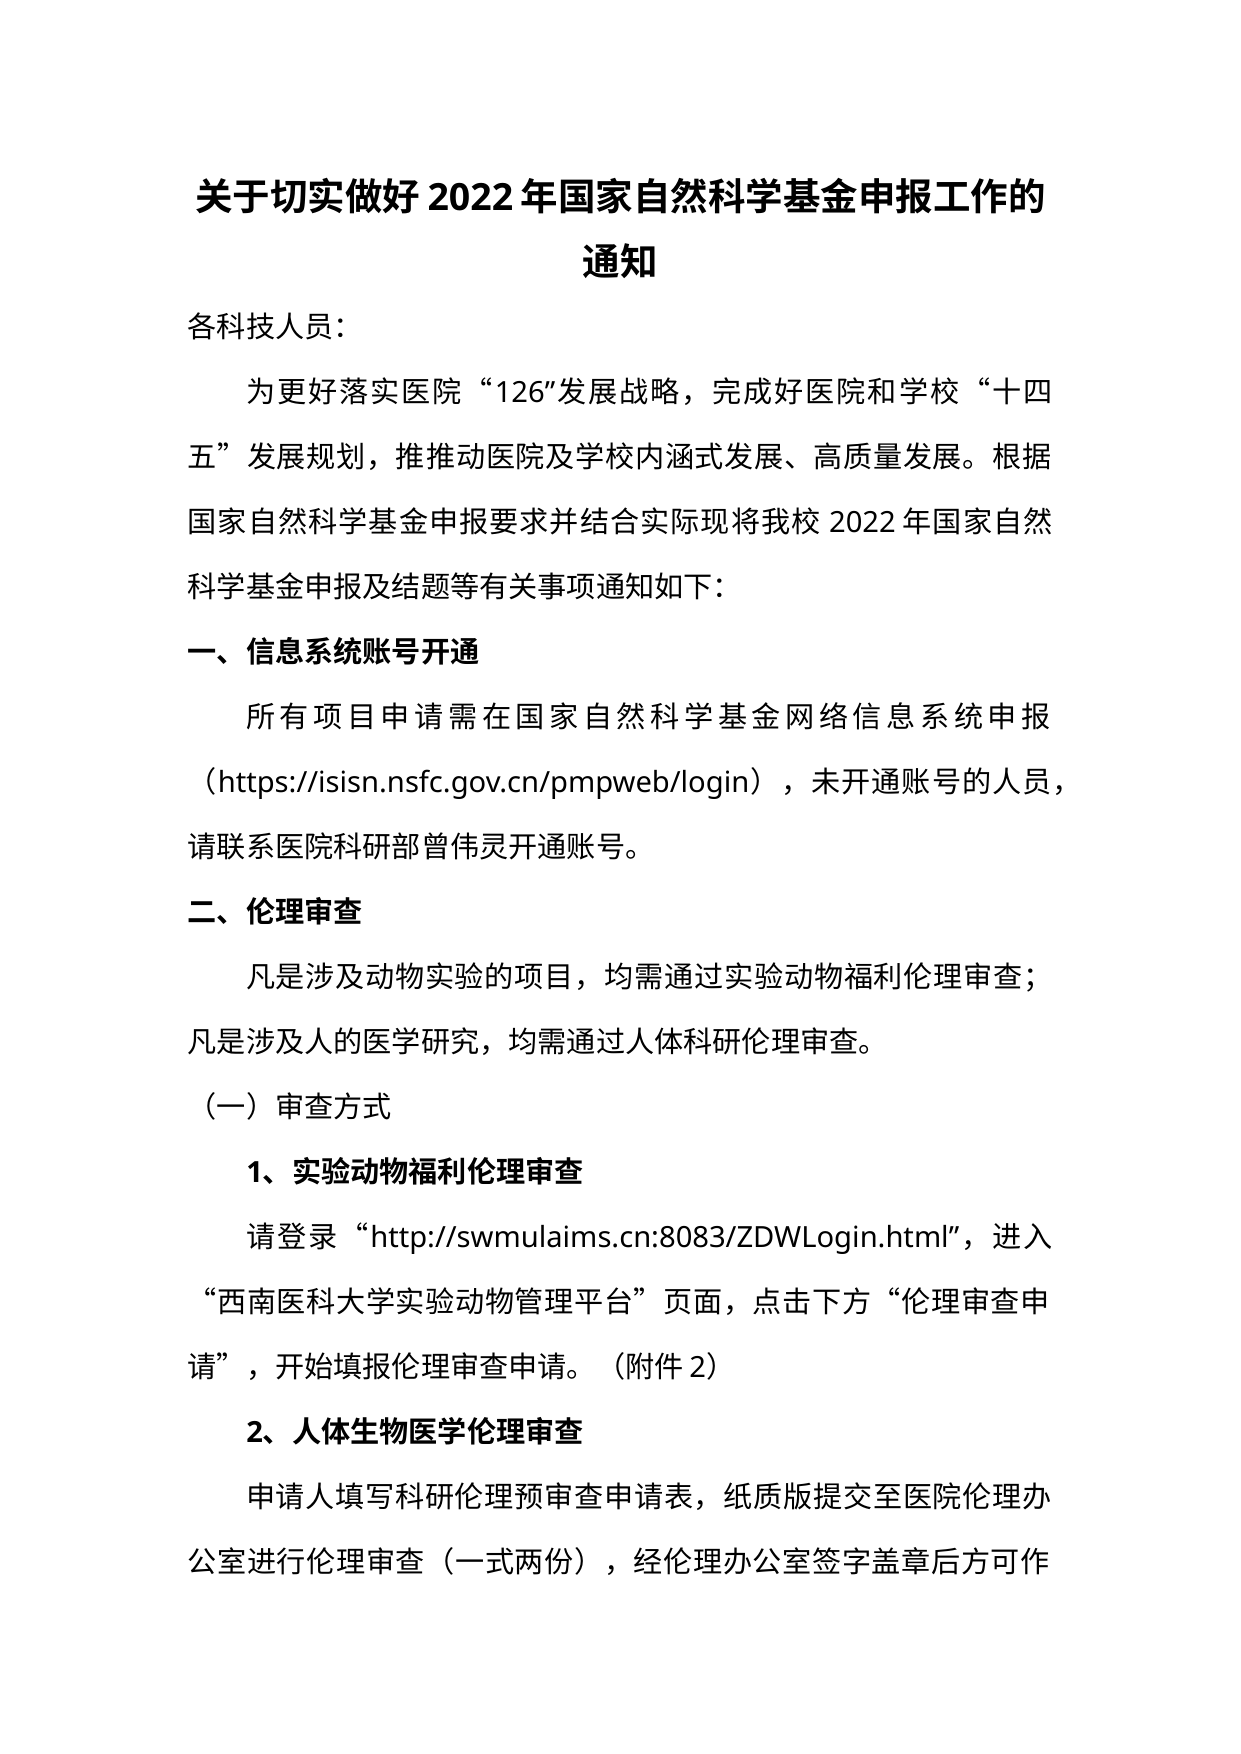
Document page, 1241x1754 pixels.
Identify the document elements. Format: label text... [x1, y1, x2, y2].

text 关于切实做好2022年国家自然科学基金申报工作的通知 [187, 162, 1053, 292]
text 各科技人员： [187, 292, 1053, 357]
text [187, 1462, 1053, 1592]
text 为更好落实医院“126”发展战略，完成好医院和学校“十四五”发展规划，推推动医院及学校内涵式发展、高质量发展。根据国家自然科学基金申报要求并结合实际现将我校2022年国家自然科学基金申报及结题等有关事项通知如下： [187, 357, 1053, 617]
text 2、人体生物医学伦理审查 [187, 1397, 1053, 1462]
text 所有项目申请需在国家自然科学基金网络信息系统申报（https://isisn.nsfc.gov.cn/pmpweb/login），未开通账号的人员，请联系医院科研部曾伟灵开通账号。 [187, 682, 1053, 877]
text 一、信息系统账号开通 [187, 617, 1053, 682]
text 请登录“http://swmulaims.cn:8083/ZDWLogin.html”，进入“西南医科大学实验动物管理平台”页面，点击下方“伦理审查申请”，开始填报伦理审查申请。（附件2） [187, 1202, 1053, 1397]
text 1、实验动物福利伦理审查 [187, 1137, 1053, 1202]
text （一）审查方式 [187, 1072, 1053, 1137]
text 凡是涉及动物实验的项目，均需通过实验动物福利伦理审查；凡是涉及人的医学研究，均需通过人体科研伦理审查。 [187, 942, 1053, 1072]
text 二、伦理审查 [187, 877, 1053, 942]
